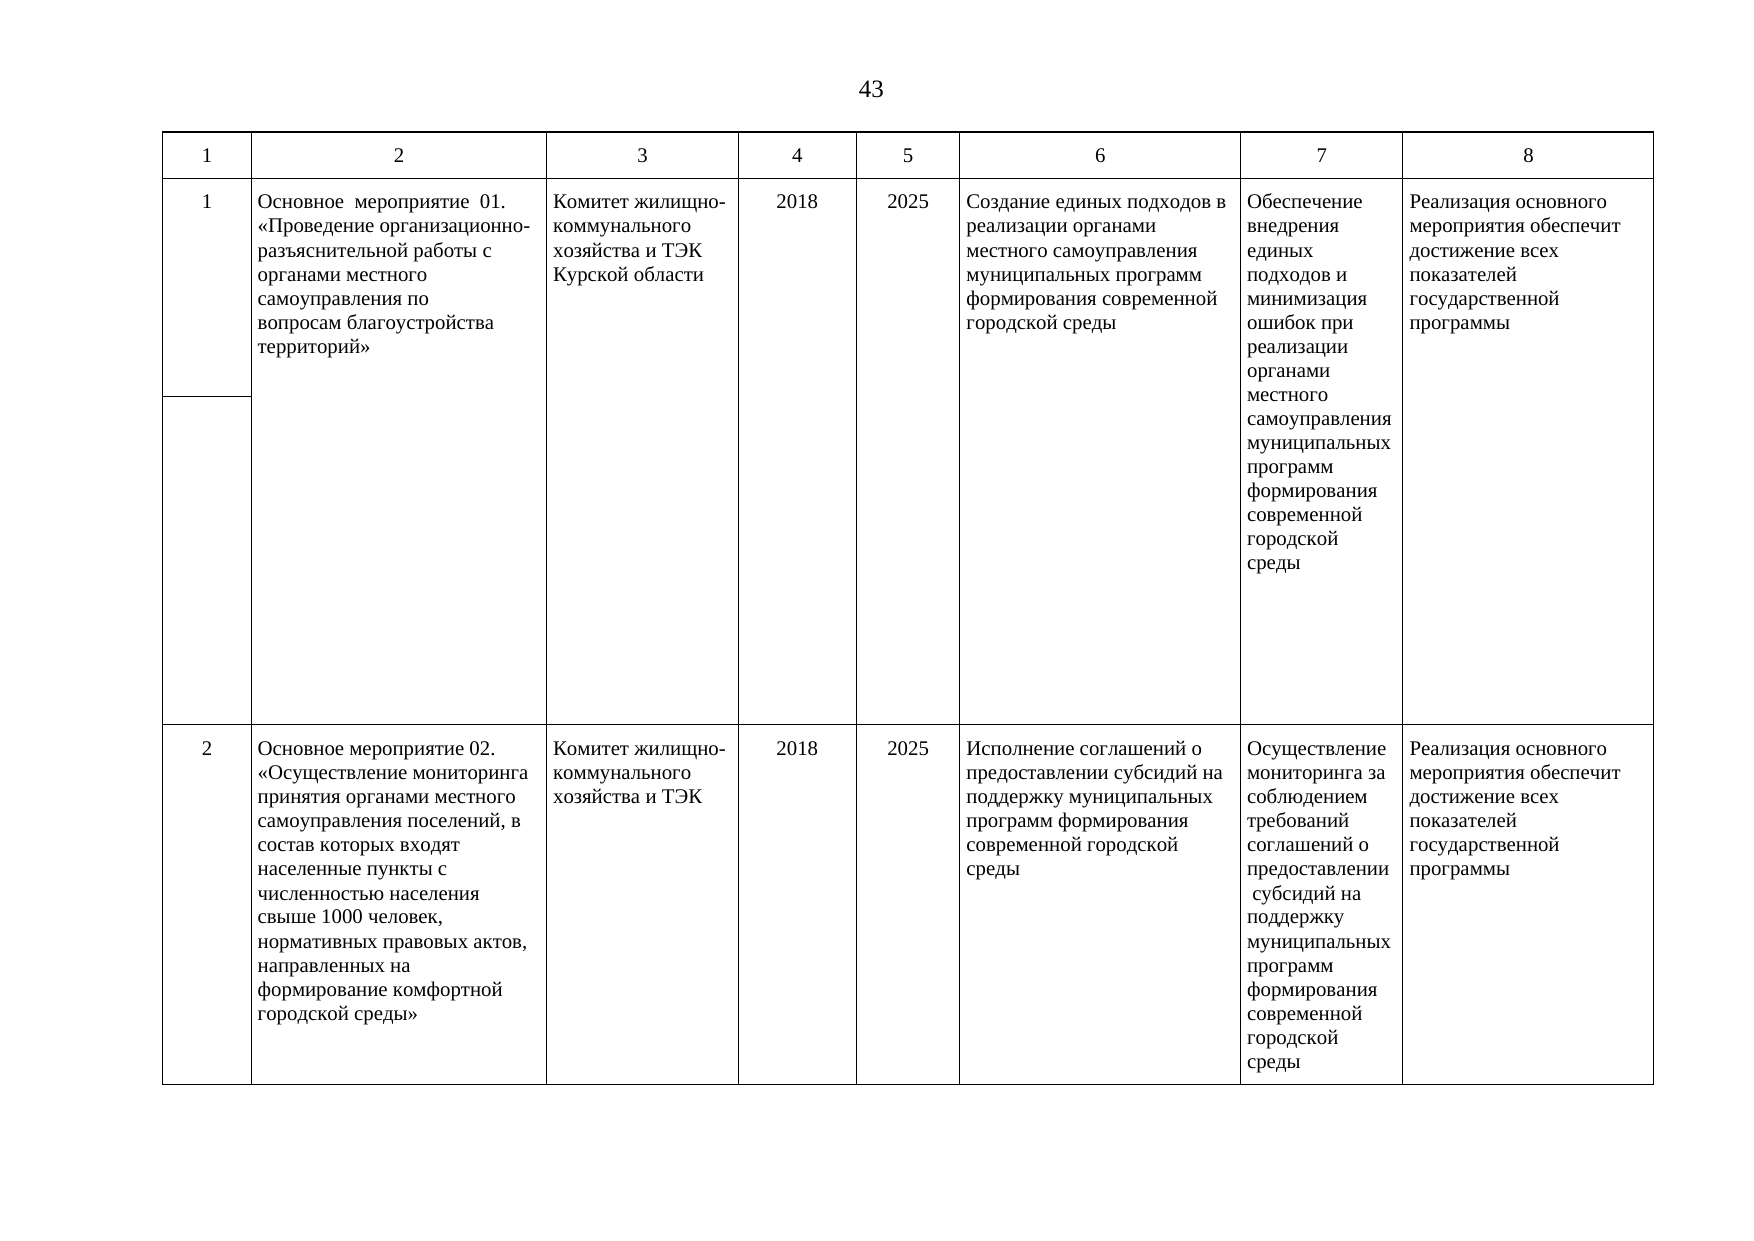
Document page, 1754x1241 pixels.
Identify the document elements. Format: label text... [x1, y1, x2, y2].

table_header 7 [1241, 133, 1402, 178]
table_cell 2025 [857, 725, 959, 1083]
table_cell 1 [163, 179, 251, 396]
table_cell 2025 [857, 179, 959, 724]
table_header 1 [163, 133, 251, 178]
table_cell Обеспечение внедрения единых подходов и минимизация ошибок при реализации органами местного самоуправления муниципальных программ формирования современной городской среды [1241, 179, 1402, 724]
table_header 5 [857, 133, 959, 178]
table_header 2 [252, 133, 546, 178]
table_cell 2018 [739, 179, 856, 724]
table_header 3 [547, 133, 738, 178]
table_cell Комитет жилищно-коммунального хозяйства и ТЭК Курской области [547, 179, 738, 724]
table_cell 2018 [739, 725, 856, 1083]
table_header 4 [739, 133, 856, 178]
table_cell Создание единых подходов в реализации органами местного самоуправления муниципальных программ формирования современной городской среды [960, 179, 1240, 724]
table_cell [163, 397, 251, 724]
table_cell Осуществление мониторинга за соблюдением требований соглашений о предоставлении субсидий на поддержку муниципальных программ формирования современной городской среды [1241, 725, 1402, 1083]
table_cell Основное мероприятие 01. «Проведение организационно-разъяснительной работы с органами местного самоуправления по вопросам благоустройства территорий» [252, 179, 546, 724]
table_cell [1403, 725, 1653, 1083]
table_cell Основное мероприятие 02. «Осуществление мониторинга принятия органами местного самоуправления поселений, в состав которых входят населенные пункты с численностью населения свыше 1000 человек, нормативных правовых актов, направленных на формирование комфортной городской среды» [252, 725, 546, 1083]
table_cell 2 [163, 725, 251, 1083]
table_cell Исполнение соглашений о предоставлении субсидий на поддержку муниципальных программ формирования современной городской среды [960, 725, 1240, 1083]
table_header 8 [1403, 133, 1653, 178]
table_cell Комитет жилищно-коммунального хозяйства и ТЭК [547, 725, 738, 1083]
table_cell Реализация основного мероприятия обеспечит достижение всех показателей государственной программы [1403, 179, 1653, 724]
table_header 6 [960, 133, 1240, 178]
